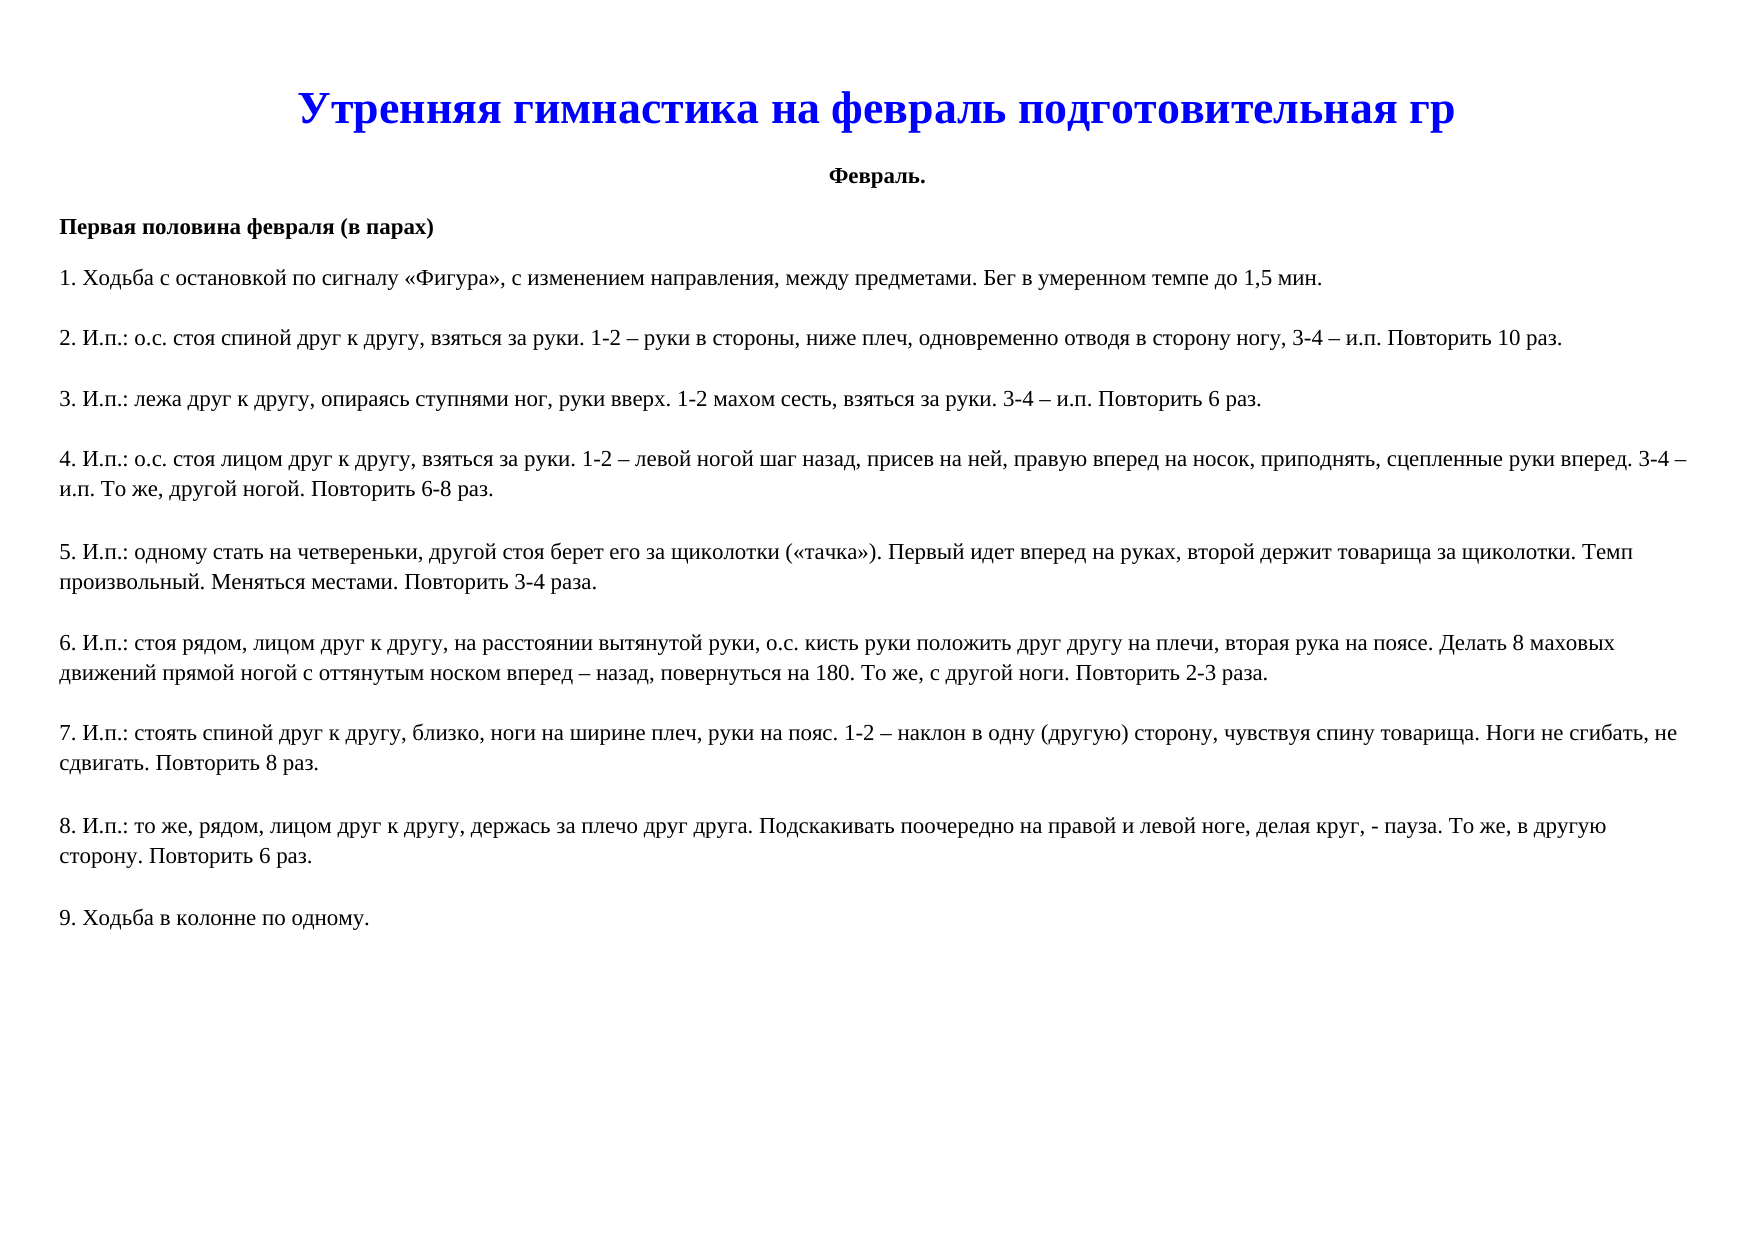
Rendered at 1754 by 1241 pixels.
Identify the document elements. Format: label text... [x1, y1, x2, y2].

text 5. И.п.: одному стать на четвереньки, другой стоя берет его за щиколотки («тачка»). Первый идет вперед на руках, второй держит товарища за щиколотки. Темп произвольный. Меняться местами. Повторить 3-4 раза. [59, 538, 1695, 594]
text Первая половина февраля (в парах) [59, 213, 1695, 239]
text 7. И.п.: стоять спиной друг к другу, близко, ноги на ширине плеч, руки на пояс. 1-2 – наклон в одну (другую) сторону, чувствуя спину товарища. Ноги не сгибать, не сдвигать. Повторить 8 раз. [59, 719, 1695, 776]
text Февраль. [59, 162, 1695, 188]
text 6. И.п.: стоя рядом, лицом друг к другу, на расстоянии вытянутой руки, о.с. кисть руки положить друг другу на плечи, вторая рука на поясе. Делать 8 маховых движений прямой ногой с оттянутым носком вперед – назад, повернуться на 180. То же, с другой ноги. Повторить 2-3 раза. [59, 628, 1695, 685]
text 1. Ходьба с остановкой по сигналу «Фигура», с изменением направления, между предметами. Бег в умеренном темпе до 1,5 мин. [59, 264, 1695, 290]
text 3. И.п.: лежа друг к другу, опираясь ступнями ног, руки вверх. 1-2 махом сесть, взяться за руки. 3-4 – и.п. Повторить 6 раз. [59, 385, 1695, 411]
text 4. И.п.: о.с. стоя лицом друг к другу, взяться за руки. 1-2 – левой ногой шаг назад, присев на ней, правую вперед на носок, приподнять, сцепленные руки вперед. 3-4 – и.п. То же, другой ногой. Повторить 6-8 раз. [59, 445, 1695, 502]
text 2. И.п.: о.с. стоя спиной друг к другу, взяться за руки. 1-2 – руки в стороны, ниже плеч, одновременно отводя в сторону ногу, 3-4 – и.п. Повторить 10 раз. [59, 324, 1695, 351]
text 9. Ходьба в колонне по одному. [59, 904, 1695, 931]
text Утренняя гимнастика на февраль подготовительная гр [59, 81, 1695, 133]
text 8. И.п.: то же, рядом, лицом друг к другу, держась за плечо друг друга. Подскакивать поочередно на правой и левой ноге, делая круг, - пауза. То же, в другую сторону. Повторить 6 раз. [59, 812, 1695, 868]
